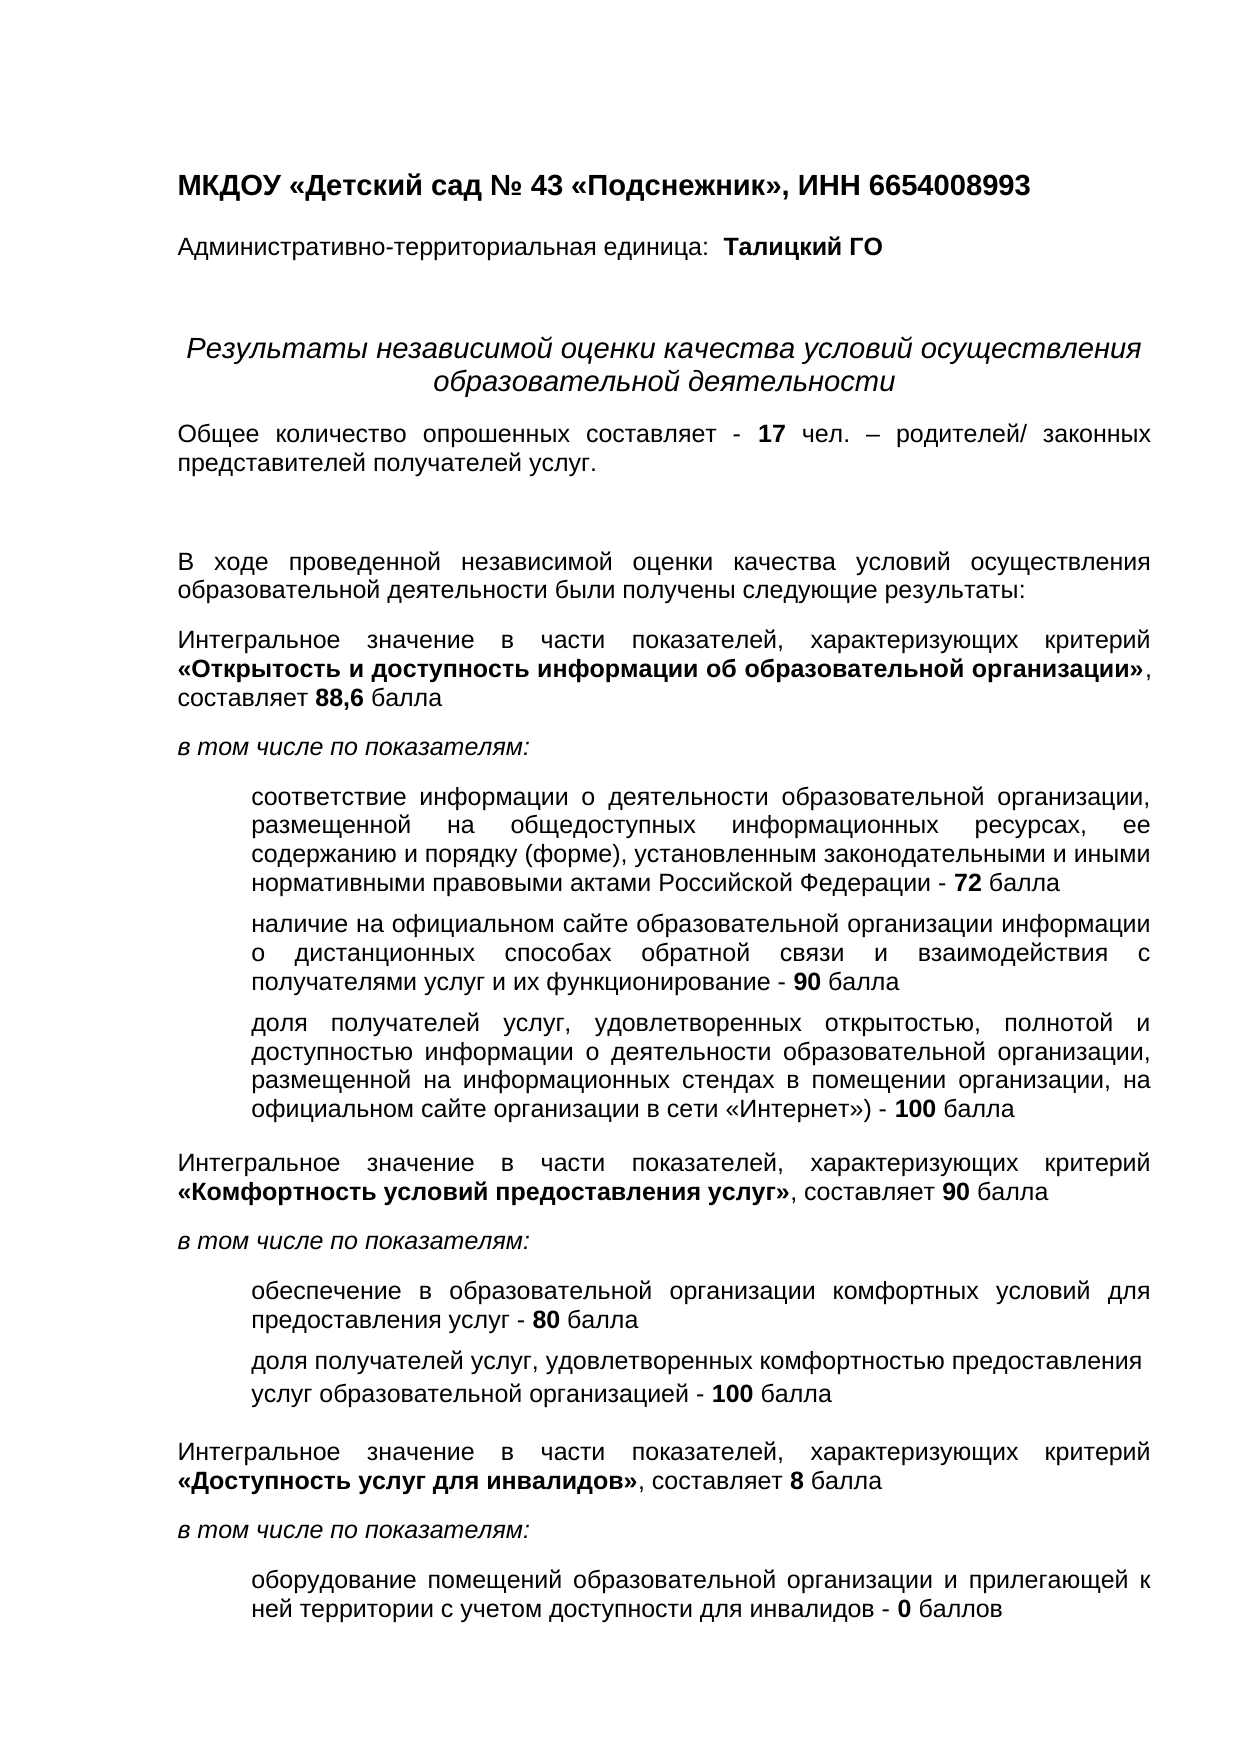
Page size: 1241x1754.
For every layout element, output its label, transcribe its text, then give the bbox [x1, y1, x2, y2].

text Интегральное значение в части показателей, характеризующих критерий «Доступность услуг для инвалидов», составляет 8 балла [177, 1437, 1152, 1494]
text доля получателей услуг, удовлетворенных открытостью, полнотой и доступностью информации о деятельности образовательной организации, размещенной на информационных стендах в помещении организации, на официальном сайте организации в сети «Интернет») - 100 балла [251, 1008, 1152, 1123]
text Общее количество опрошенных составляет - 17 чел. – родителей/ законных представителей получателей услуг. [177, 419, 1152, 476]
text соответствие информации о деятельности образовательной организации, размещенной на общедоступных информационных ресурсах, ее содержанию и порядку (форме), установленным законодательными и иными нормативными правовыми актами Российской Федерации - 72 балла [251, 782, 1152, 897]
text оборудование помещений образовательной организации и прилегающей к ней территории с учетом доступности для инвалидов - 0 баллов [251, 1565, 1152, 1622]
subtitle МКДОУ «Детский сад № 43 «Подснежник», ИНН 6654008993 [177, 168, 1152, 202]
text Административно-территориальная единица: Талицкий ГО [177, 232, 1152, 260]
text обеспечение в образовательной организации комфортных условий для предоставления услуг - 80 балла [251, 1276, 1152, 1333]
text Интегральное значение в части показателей, характеризующих критерий «Комфортность условий предоставления услуг», составляет 90 балла [177, 1148, 1152, 1205]
text Результаты независимой оценки качества условий осуществления образовательной деятельности [177, 331, 1152, 398]
text наличие на официальном сайте образовательной организации информации о дистанционных способах обратной связи и взаимодействия с получателями услуг и их функционирование - 90 балла [251, 909, 1152, 995]
text в том числе по показателям: [177, 1515, 1152, 1544]
text в том числе по показателям: [177, 732, 1152, 761]
text доля получателей услуг, удовлетворенных комфортностью предоставления услуг образовательной организацией - 100 балла [251, 1346, 1152, 1408]
text в том числе по показателям: [177, 1226, 1152, 1255]
text Интегральное значение в части показателей, характеризующих критерий «Открытость и доступность информации об образовательной организации», составляет 88,6 балла [177, 625, 1152, 711]
text В ходе проведенной независимой оценки качества условий осуществления образовательной деятельности были получены следующие результаты: [177, 547, 1152, 604]
